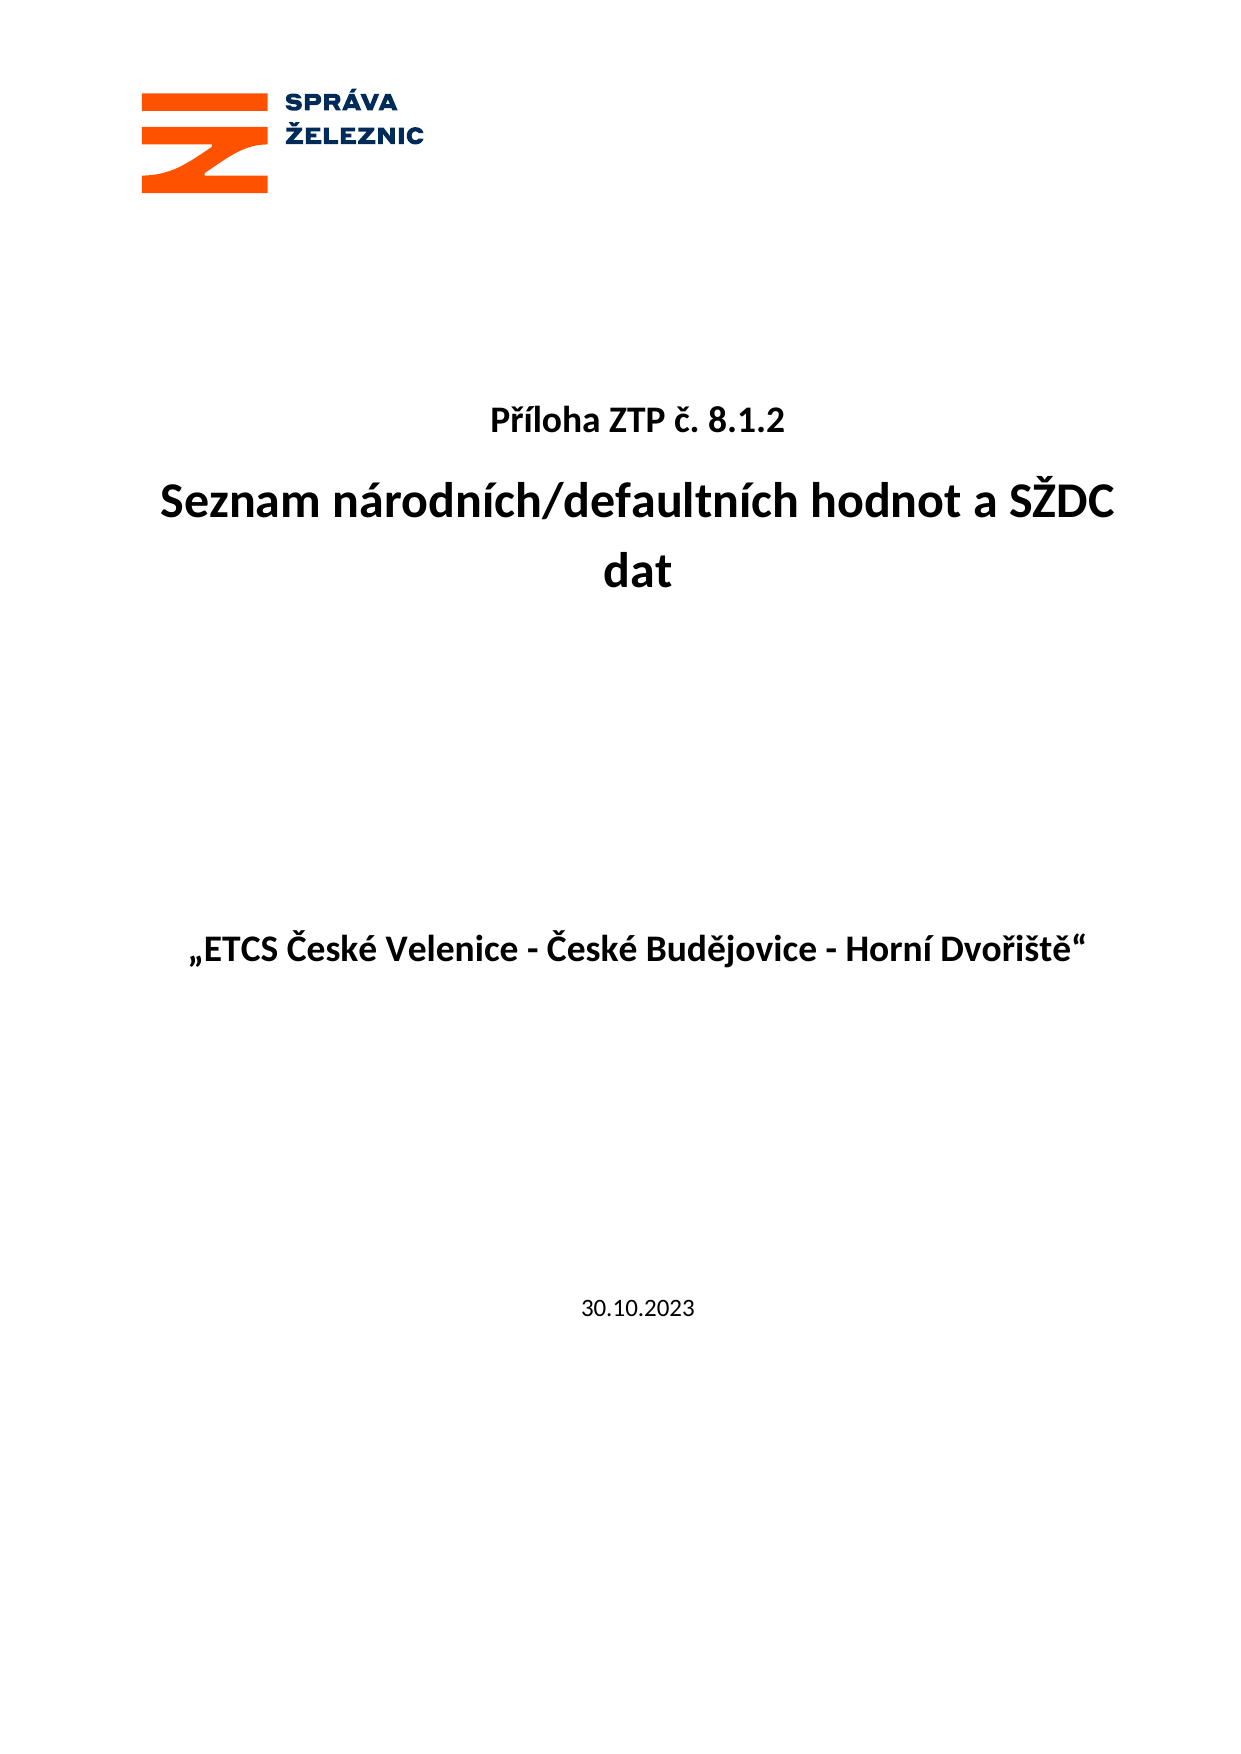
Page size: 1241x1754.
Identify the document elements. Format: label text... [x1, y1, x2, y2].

text Seznam národních/defaultních hodnot a SŽDC dat [142, 469, 1134, 600]
text „ETCS České Velenice - České Budějovice - Horní Dvořiště“ [142, 924, 1134, 970]
text 30.10.2023 [142, 1292, 1134, 1323]
text Příloha ZTP č. 8.1.2 [142, 396, 1134, 442]
